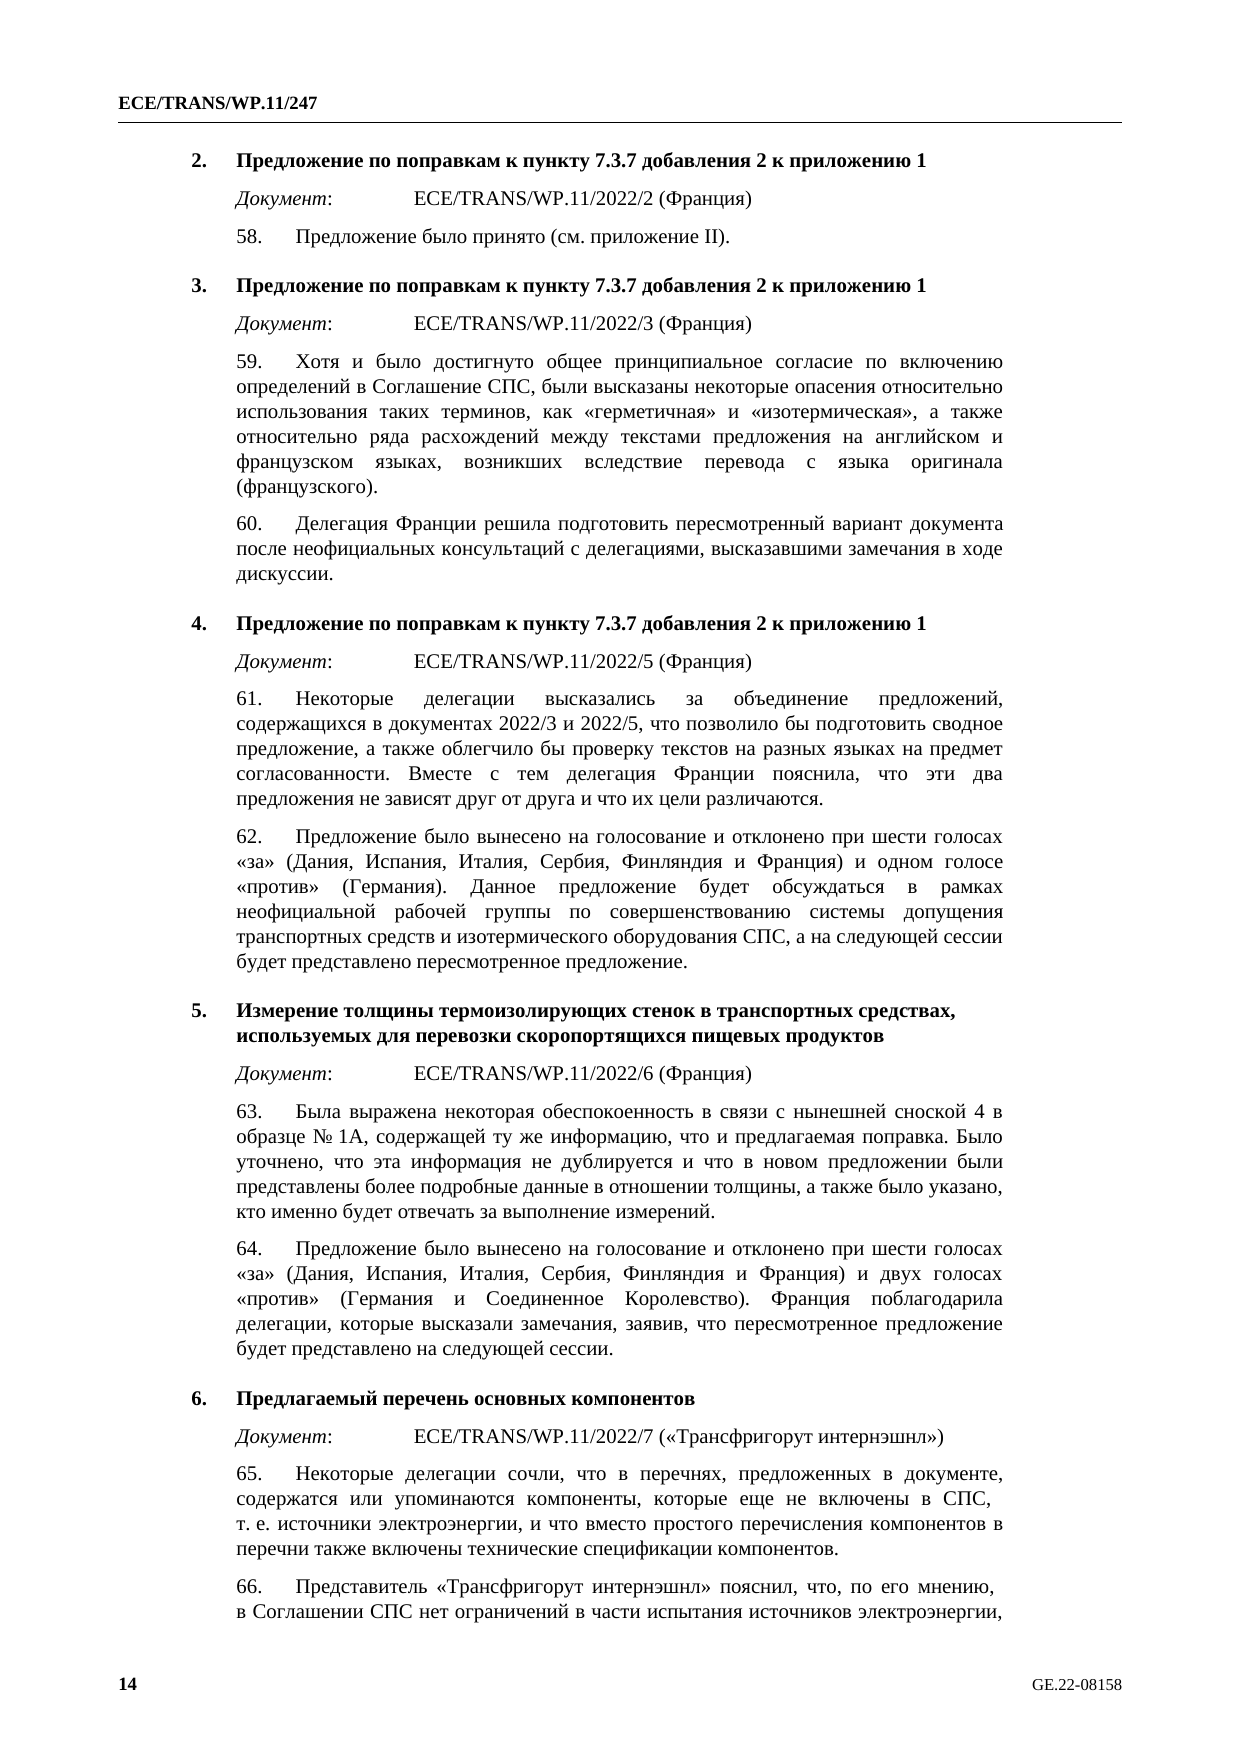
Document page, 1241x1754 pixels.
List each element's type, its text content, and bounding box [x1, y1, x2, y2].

text Документ: ECE/TRANS/WP.11/2022/3 (Франция) [236, 310, 1004, 335]
text Документ: ECE/TRANS/WP.11/2022/7 («Трансфригорут интернэшнл») [236, 1423, 1004, 1448]
text 65. Некоторые делегации сочли, что в перечнях, предложенных в документе, содержатся или упоминаются компоненты, которые еще не включены в СПС, т. е. источники электроэнергии, и что вместо простого перечисления компонентов в перечни также включены технические спецификации компонентов. [236, 1460, 1004, 1560]
text 59. Хотя и было достигнуто общее принципиальное согласие по включению определений в Соглашение СПС, были высказаны некоторые опасения относительно использования таких терминов, как «герметичная» и «изотермическая», а также относительно ряда расхождений между текстами предложения на английском и французском языках, возникших вследствие перевода с языка оригинала (французского). [236, 348, 1004, 498]
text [236, 1573, 1004, 1623]
text Документ: ECE/TRANS/WP.11/2022/6 (Франция) [236, 1060, 1004, 1085]
text 5. Измерение толщины термоизолирующих стенок в транспортных средствах, используемых для перевозки скоропортящихся пищевых продуктов [118, 998, 1004, 1048]
text 4. Предложение по поправкам к пункту 7.3.7 добавления 2 к приложению 1 [118, 610, 1004, 635]
text Документ: ECE/TRANS/WP.11/2022/2 (Франция) [236, 185, 1004, 210]
text 64. Предложение было вынесено на голосование и отклонено при шести голосах «за» (Дания, Испания, Италия, Сербия, Финляндия и Франция) и двух голосах «против» (Германия и Соединенное Королевство). Франция поблагодарила делегации, которые высказали замечания, заявив, что пересмотренное предложение будет представлено на следующей сессии. [236, 1235, 1004, 1360]
text 58. Предложение было принято (см. приложение II). [236, 223, 1004, 248]
text 6. Предлагаемый перечень основных компонентов [118, 1385, 1004, 1410]
text 61. Некоторые делегации высказались за объединение предложений, содержащихся в документах 2022/3 и 2022/5, что позволило бы подготовить сводное предложение, а также облегчило бы проверку текстов на разных языках на предмет согласованности. Вместе с тем делегация Франции пояснила, что эти два предложения не зависят друг от друга и что их цели различаются. [236, 685, 1004, 810]
text 2. Предложение по поправкам к пункту 7.3.7 добавления 2 к приложению 1 [118, 148, 1004, 173]
text 63. Была выражена некоторая обеспокоенность в связи с нынешней сноской 4 в образце № 1A, содержащей ту же информацию, что и предлагаемая поправка. Было уточнено, что эта информация не дублируется и что в новом предложении были представлены более подробные данные в отношении толщины, а также было указано, кто именно будет отвечать за выполнение измерений. [236, 1098, 1004, 1223]
text 62. Предложение было вынесено на голосование и отклонено при шести голосах «за» (Дания, Испания, Италия, Сербия, Финляндия и Франция) и одном голосе «против» (Германия). Данное предложение будет обсуждаться в рамках неофициальной рабочей группы по совершенствованию системы допущения транспортных средств и изотермического оборудования СПС, а на следующей сессии будет представлено пересмотренное предложение. [236, 823, 1004, 973]
text 60. Делегация Франции решила подготовить пересмотренный вариант документа после неофициальных консультаций с делегациями, высказавшими замечания в ходе дискуссии. [236, 510, 1004, 585]
text 3. Предложение по поправкам к пункту 7.3.7 добавления 2 к приложению 1 [118, 273, 1004, 298]
text Документ: ECE/TRANS/WP.11/2022/5 (Франция) [236, 648, 1004, 673]
